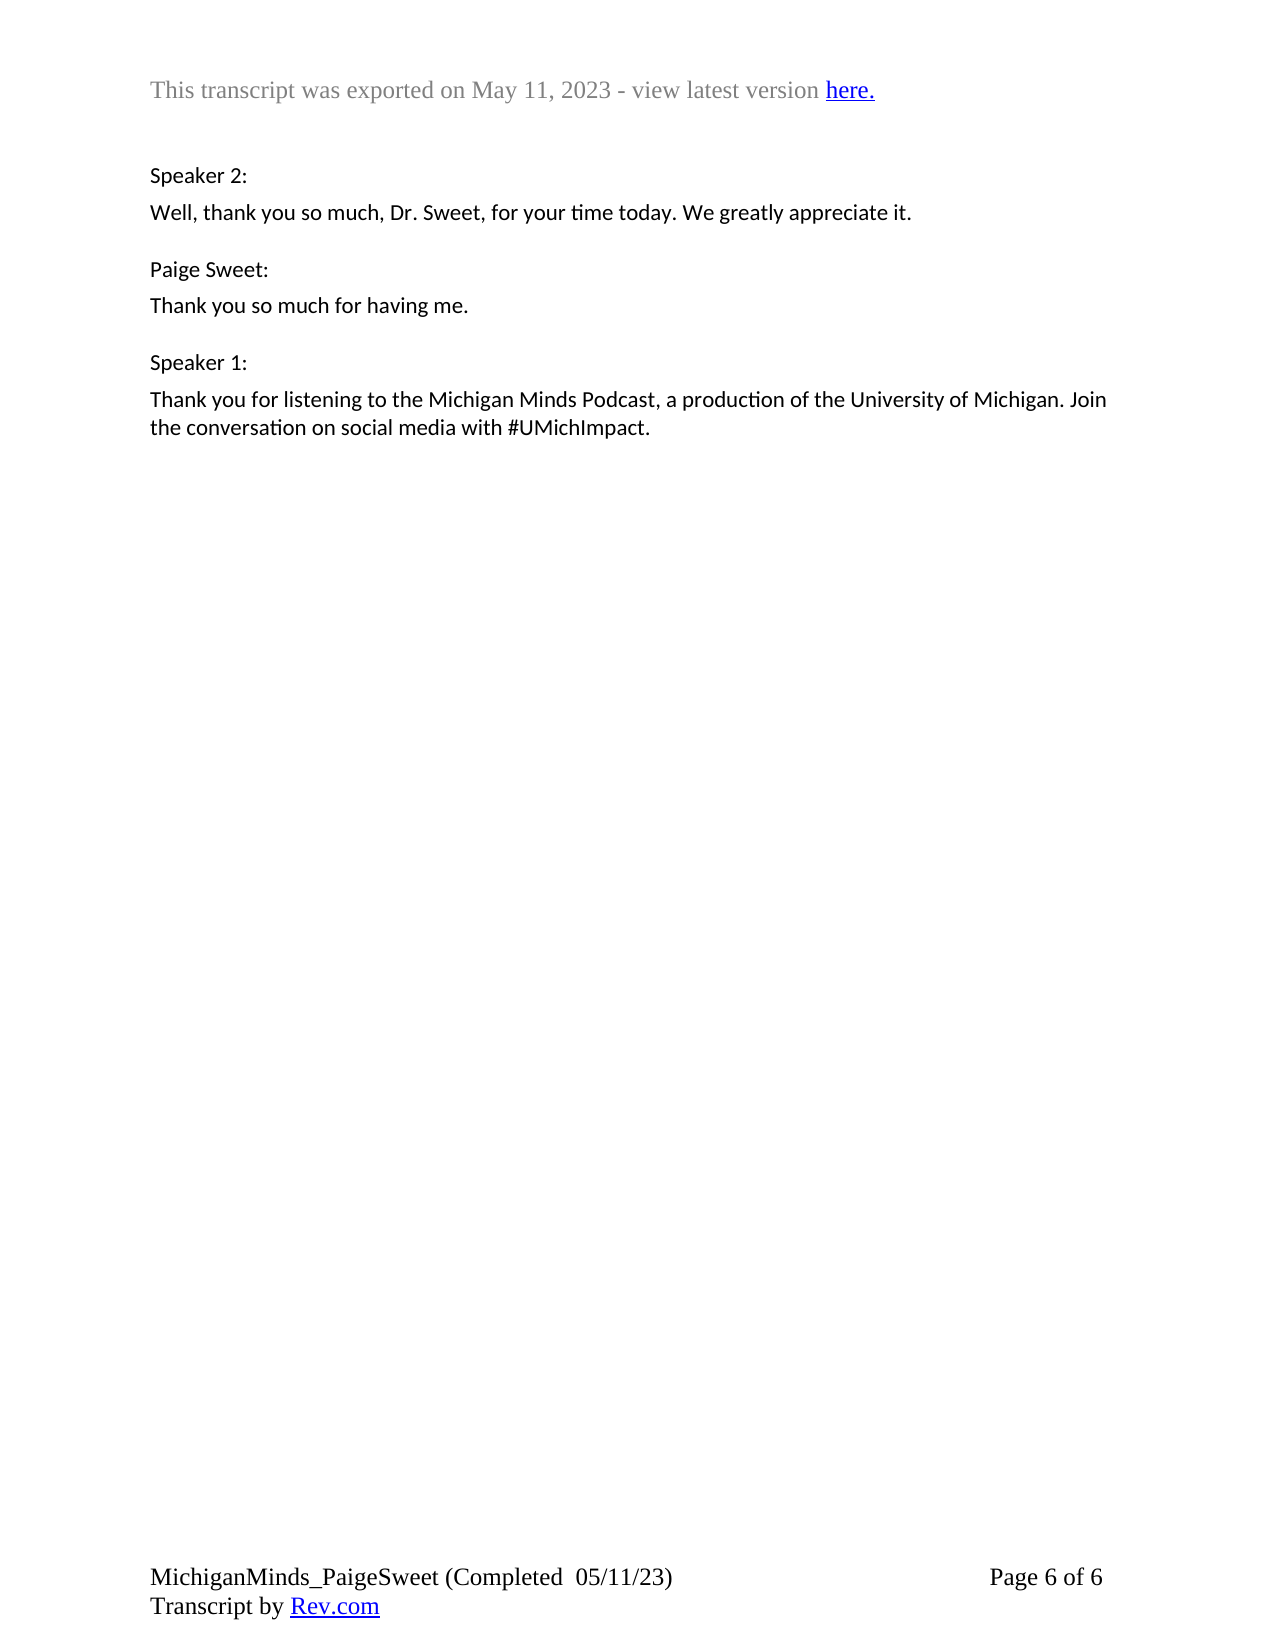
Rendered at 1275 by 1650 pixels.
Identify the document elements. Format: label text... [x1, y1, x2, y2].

text Thank you for listening to the Michigan Minds Podcast, a production of the University of Michigan. Join the conversation on social media with #UMichImpact. [150, 385, 1125, 441]
text Speaker 1: [150, 348, 1125, 376]
text Paige Sweet: [150, 255, 1125, 283]
text Well, thank you so much, Dr. Sweet, for your time today. We greatly appreciate it. [150, 198, 1125, 226]
text Speaker 2: [150, 161, 1125, 189]
text Thank you so much for having me. [150, 291, 1125, 319]
